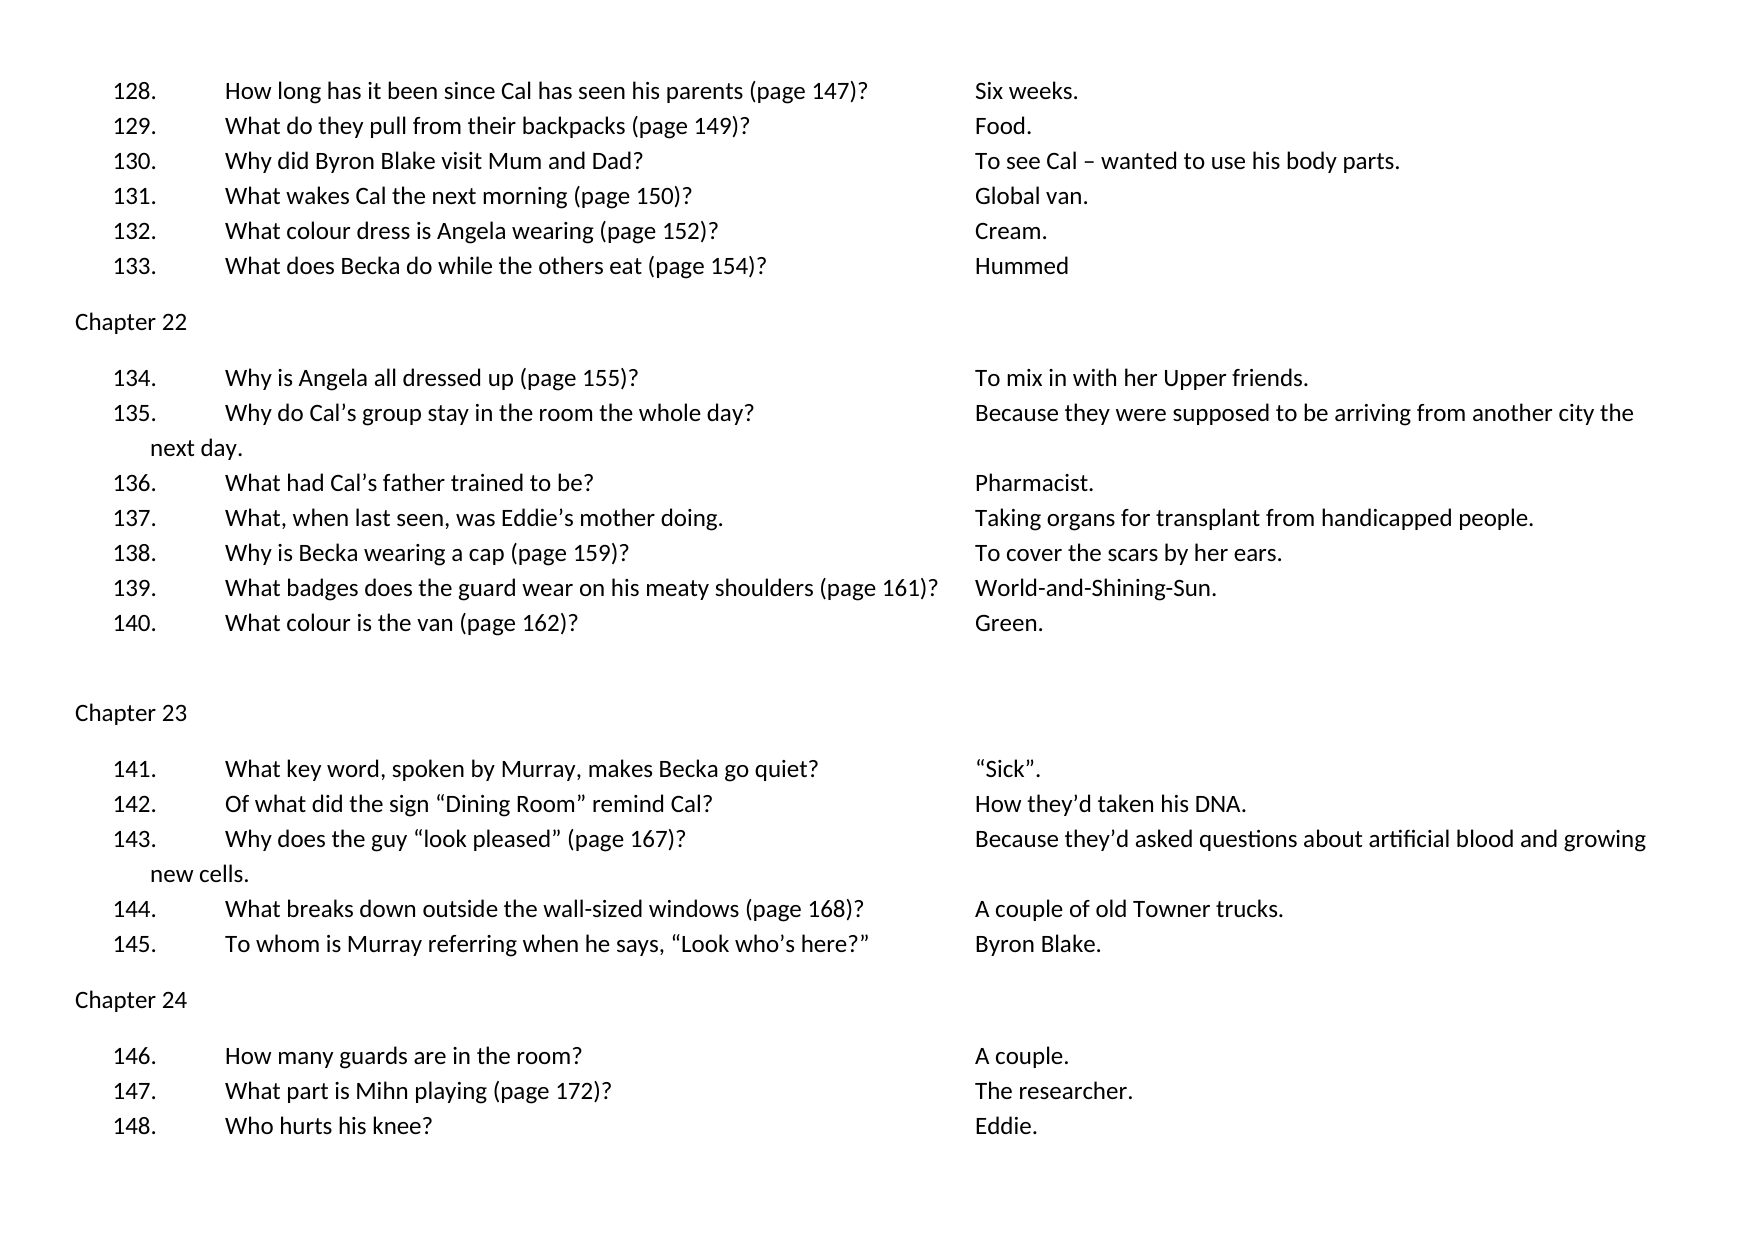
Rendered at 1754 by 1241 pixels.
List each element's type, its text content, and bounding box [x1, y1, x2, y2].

list What had Cal’s father trained to be? Pharmacist. [112, 467, 1679, 497]
list Why did Byron Blake visit Mum and Dad? To see Cal – wanted to use his body parts. [112, 145, 1679, 176]
list Of what did the sign “Dining Room” remind Cal? How they’d taken his DNA. [112, 788, 1679, 819]
list How many guards are in the room? A couple. [112, 1040, 1679, 1071]
list What part is Mihn playing (page 172)? The researcher. [112, 1075, 1679, 1106]
list Who hurts his knee? Eddie. [112, 1110, 1679, 1141]
text Chapter 22 [75, 306, 1679, 336]
list Why is Becka wearing a cap (page 159)? To cover the scars by her ears. [112, 537, 1679, 567]
list What key word, spoken by Murray, makes Becka go quiet? “Sick”. [112, 753, 1679, 784]
text Chapter 23 [75, 697, 1679, 728]
list Why do Cal’s group stay in the room the whole day? Because they were supposed to be arriving from another city the next day. [112, 397, 1679, 462]
list Why is Angela all dressed up (page 155)? To mix in with her Upper friends. [112, 362, 1679, 392]
list What does Becka do while the others eat (page 154)? Hummed [112, 250, 1679, 281]
list What, when last seen, was Eddie’s mother doing. Taking organs for transplant from handicapped people. [112, 502, 1679, 532]
list Why does the guy “look pleased” (page 167)? Because they’d asked questions about artificial blood and growing new cells. [112, 823, 1679, 889]
list What colour dress is Angela wearing (page 152)? Cream. [112, 215, 1679, 246]
list What badges does the guard wear on his meaty shoulders (page 161)? World-and-Shining-Sun. [112, 572, 1679, 602]
list To whom is Murray referring when he says, “Look who’s here?” Byron Blake. [112, 928, 1679, 959]
list What do they pull from their backpacks (page 149)? Food. [112, 110, 1679, 141]
list What wakes Cal the next morning (page 150)? Global van. [112, 180, 1679, 211]
list What breaks down outside the wall-sized windows (page 168)? A couple of old Towner trucks. [112, 893, 1679, 924]
list How long has it been since Cal has seen his parents (page 147)? Six weeks. [112, 75, 1679, 106]
list What colour is the van (page 162)? Green. [112, 607, 1679, 637]
text Chapter 24 [75, 984, 1679, 1015]
